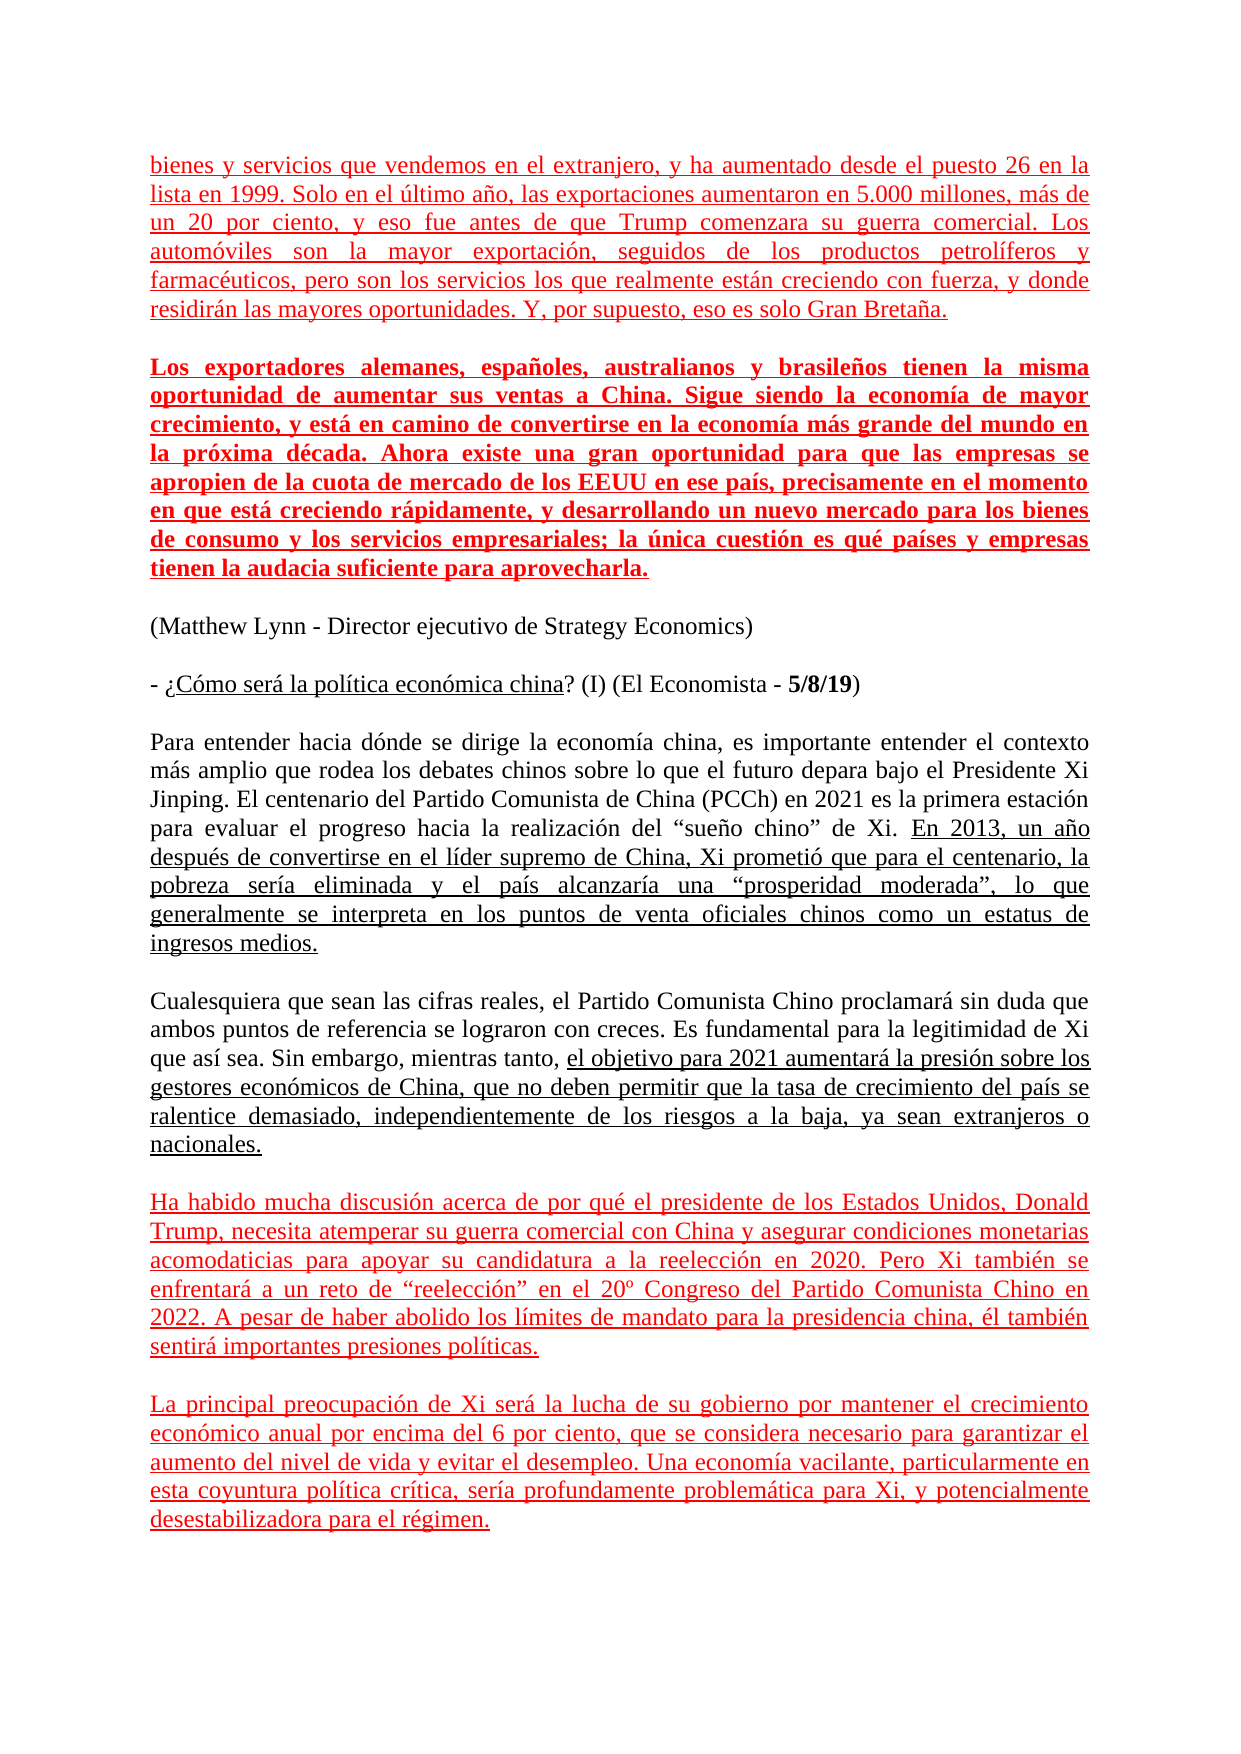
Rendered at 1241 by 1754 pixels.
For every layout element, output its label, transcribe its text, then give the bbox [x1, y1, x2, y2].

text La principal preocupación de Xi será la lucha de su gobierno por mantener el crecimiento económico anual por encima del 6 por ciento, que se considera necesario para garantizar el aumento del nivel de vida y evitar el desempleo. Una economía vacilante, particularmente en esta coyuntura política crítica, sería profundamente problemática para Xi, y potencialmente desestabilizadora para el régimen. [150, 1502, 1090, 1533]
text Los exportadores alemanes, españoles, australianos y brasileños tienen la misma oportunidad de aumentar sus ventas a China. Sigue siendo la economía de mayor crecimiento, y está en camino de convertirse en la economía más grande del mundo en la próxima década. Ahora existe una gran oportunidad para que las empresas se apropien de la cuota de mercado de los EEUU en ese país, precisamente en el momento en que está creciendo rápidamente, y desarrollando un nuevo mercado para los bienes de consumo y los servicios empresariales; la única cuestión es qué países y empresas tienen la audacia suficiente para aprovecharla. [150, 464, 1090, 520]
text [150, 150, 1090, 175]
text (Matthew Lynn - Director ejecutivo de Strategy Economics) [150, 611, 1090, 639]
text Para entender hacia dónde se dirige la economía china, es importante entender el contexto más amplio que rodea los debates chinos sobre lo que el futuro depara bajo el Presidente Xi Jinping. El centenario del Partido Comunista de China (PCCh) en 2021 es la primera estación para evaluar el progreso hacia la realización del “sueño chino” de Xi. En 2013, un año después de convertirse en el líder supremo de China, Xi prometió que para el centenario, la pobreza sería eliminada y el país alcanzaría una “prosperidad moderada”, lo que generalmente se interpreta en los puntos de venta oficiales chinos como un estatus de ingresos medios. [150, 727, 1090, 867]
text Los exportadores alemanes, españoles, australianos y brasileños tienen la misma oportunidad de aumentar sus ventas a China. Sigue siendo la economía de mayor crecimiento, y está en camino de convertirse en la economía más grande del mundo en la próxima década. Ahora existe una gran oportunidad para que las empresas se apropien de la cuota de mercado de los EEUU en ese país, precisamente en el momento en que está creciendo rápidamente, y desarrollando un nuevo mercado para los bienes de consumo y los servicios empresariales; la única cuestión es qué países y empresas tienen la audacia suficiente para aprovecharla. [150, 407, 1090, 463]
text Ha habido mucha discusión acerca de por qué el presidente de los Estados Unidos, Donald Trump, necesita atemperar su guerra comercial con China y asegurar condiciones monetarias acomodaticias para apoyar su candidatura a la reelección en 2020. Pero Xi también se enfrentará a un reto de “reelección” en el 20º Congreso del Partido Comunista Chino en 2022. A pesar de haber abolido los límites de mandato para la presidencia china, él también sentirá importantes presiones políticas. [150, 1300, 1090, 1360]
text Ha habido mucha discusión acerca de por qué el presidente de los Estados Unidos, Donald Trump, necesita atemperar su guerra comercial con China y asegurar condiciones monetarias acomodaticias para apoyar su candidatura a la reelección en 2020. Pero Xi también se enfrentará a un reto de “reelección” en el 20º Congreso del Partido Comunista Chino en 2022. A pesar de haber abolido los límites de mandato para la presidencia china, él también sentirá importantes presiones políticas. [150, 1214, 1090, 1299]
text - ¿Cómo será la política económica china? (I) (El Economista - 5/8/19) [150, 669, 1090, 697]
text Cualesquiera que sean las cifras reales, el Partido Comunista Chino proclamará sin duda que ambos puntos de referencia se lograron con creces. Es fundamental para la legitimidad de Xi que así sea. Sin embargo, mientras tanto, el objetivo para 2021 aumentará la presión sobre los gestores económicos de China, que no deben permitir que la tasa de crecimiento del país se ralentice demasiado, independientemente de los riesgos a la baja, ya sean extranjeros o nacionales. [150, 986, 1090, 1097]
text Cualesquiera que sean las cifras reales, el Partido Comunista Chino proclamará sin duda que ambos puntos de referencia se lograron con creces. Es fundamental para la legitimidad de Xi que así sea. Sin embargo, mientras tanto, el objetivo para 2021 aumentará la presión sobre los gestores económicos de China, que no deben permitir que la tasa de crecimiento del país se ralentice demasiado, independientemente de los riesgos a la baja, ya sean extranjeros o nacionales. [150, 1127, 1090, 1158]
text La principal preocupación de Xi será la lucha de su gobierno por mantener el crecimiento económico anual por encima del 6 por ciento, que se considera necesario para garantizar el aumento del nivel de vida y evitar el desempleo. Una economía vacilante, particularmente en esta coyuntura política crítica, sería profundamente problemática para Xi, y potencialmente desestabilizadora para el régimen. [150, 1473, 1090, 1500]
text La principal preocupación de Xi será la lucha de su gobierno por mantener el crecimiento económico anual por encima del 6 por ciento, que se considera necesario para garantizar el aumento del nivel de vida y evitar el desempleo. Una economía vacilante, particularmente en esta coyuntura política crítica, sería profundamente problemática para Xi, y potencialmente desestabilizadora para el régimen. [150, 1389, 1090, 1472]
